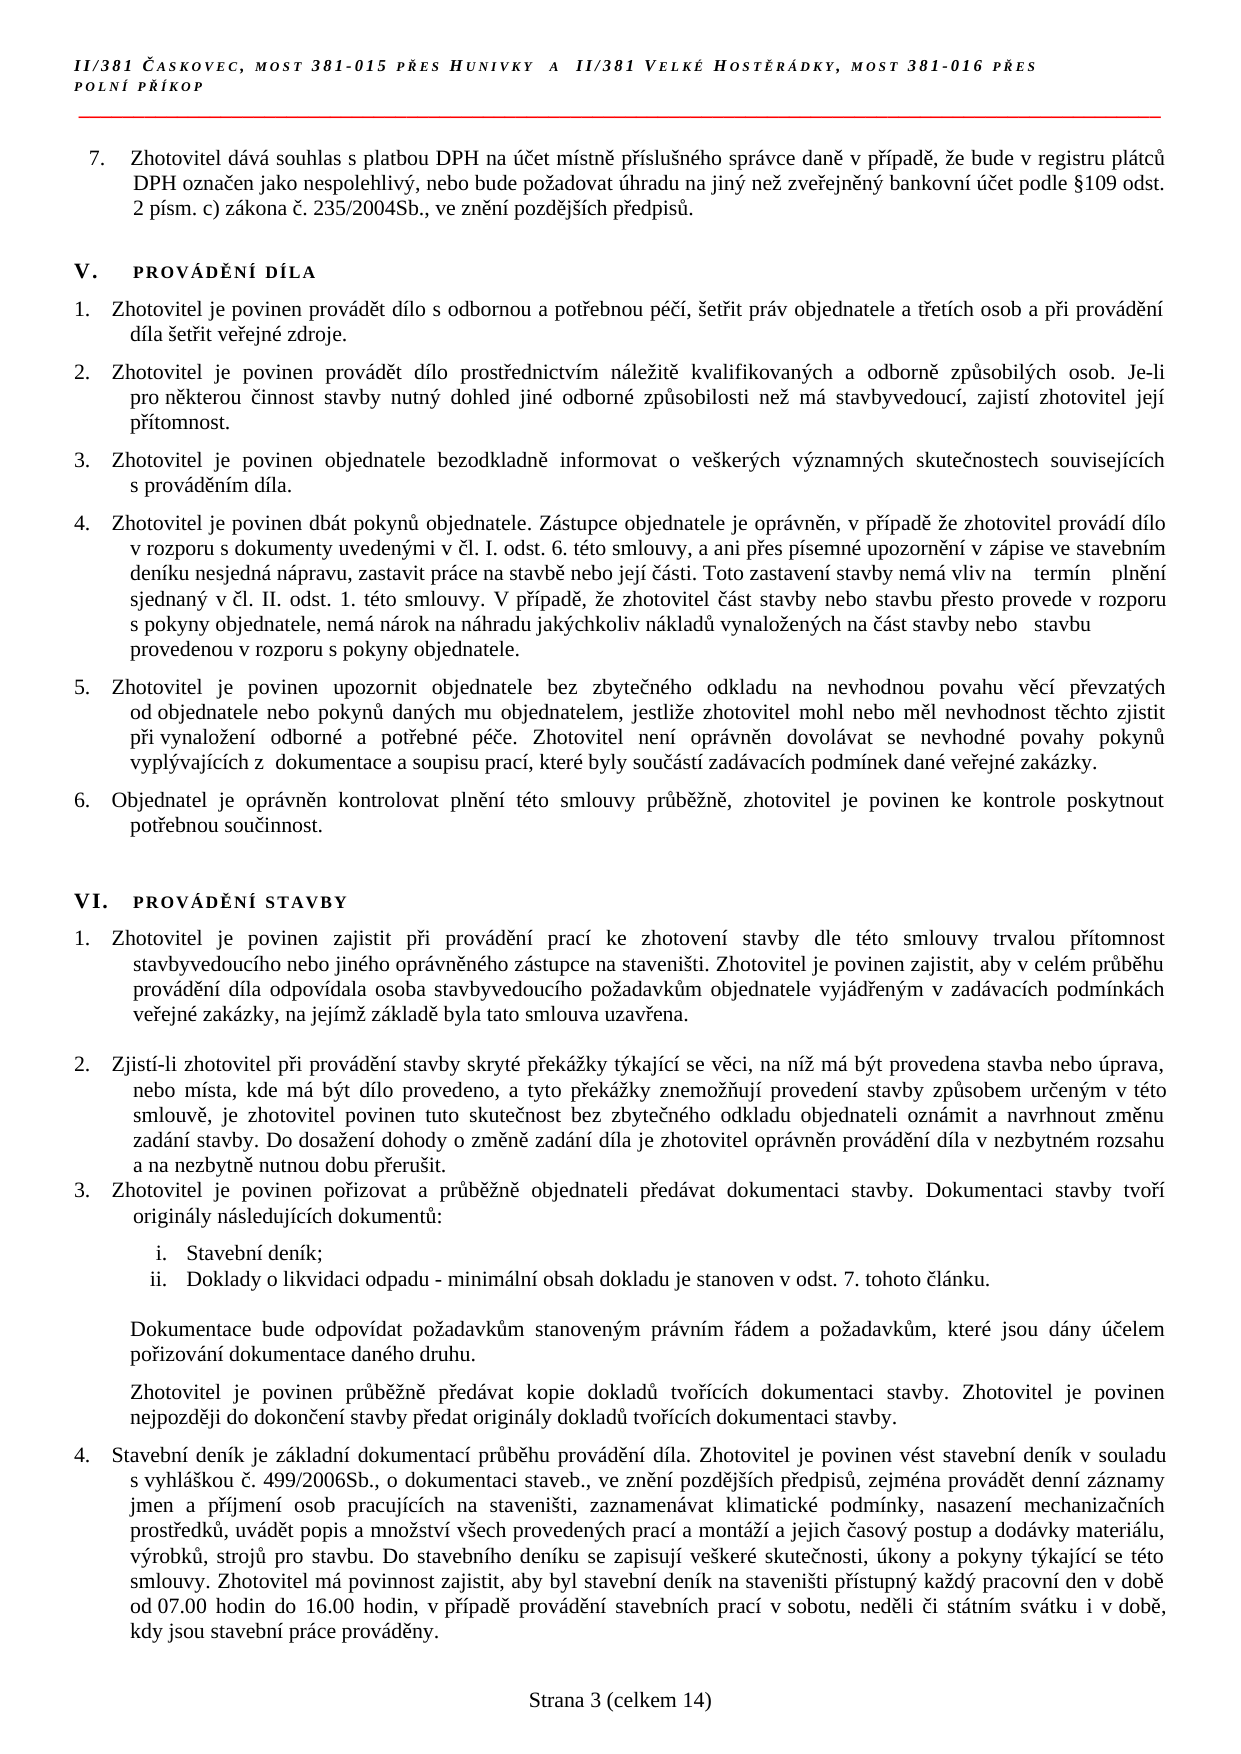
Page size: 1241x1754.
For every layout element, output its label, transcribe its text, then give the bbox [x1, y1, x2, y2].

text Dokumentace bude odpovídat požadavkům stanoveným právním řádem a požadavkům, které jsou dány účelem pořizování dokumentace daného druhu. [130, 1316, 1166, 1366]
list Stavební deník; [167, 1240, 1166, 1266]
list provádění stavby [74, 888, 1166, 913]
list Zhotovitel je povinen pořizovat a průběžně objednateli předávat dokumentaci stavby. Dokumentaci stavby tvoří originály následujících dokumentů: [74, 1177, 1166, 1228]
list Zhotovitel je povinen dbát pokynů objednatele. Zástupce objednatele je oprávněn, v případě že zhotovitel provádí dílo v rozporu s dokumenty uvedenými v čl. I. odst. 6. této smlouvy, a ani přes písemné upozornění v zápise ve stavebním deníku nesjedná nápravu, zastavit práce na stavbě nebo její části. Toto zastavení stavby nemá vliv na termín plnění sjednaný v čl. II. odst. 1. této smlouvy. V případě, že zhotovitel část stavby nebo stavbu přesto provede v rozporu s pokyny objednatele, nemá nárok na náhradu jakýchkoliv nákladů vynaložených na část stavby nebo stavbu provedenou v rozporu s pokyny objednatele. [74, 510, 1166, 661]
list Stavební deník je základní dokumentací průběhu provádění díla. Zhotovitel je povinen vést stavební deník v souladu s vyhláškou č. 499/2006Sb., o dokumentaci staveb., ve znění pozdějších předpisů, zejména provádět denní záznamy jmen a příjmení osob pracujících na staveništi, zaznamenávat klimatické podmínky, nasazení mechanizačních prostředků, uvádět popis a množství všech provedených prací a montáží a jejich časový postup a dodávky materiálu, výrobků, strojů pro stavbu. Do stavebního deníku se zapisují veškeré skutečnosti, úkony a pokyny týkající se této smlouvy. Zhotovitel má povinnost zajistit, aby byl stavební deník na staveništi přístupný každý pracovní den v době od 07.00 hodin do 16.00 hodin, v případě provádění stavebních prací v sobotu, neděli či státním svátku i v době, kdy jsou stavební práce prováděny. [74, 1442, 1166, 1643]
list Zhotovitel je povinen zajistit při provádění prací ke zhotovení stavby dle této smlouvy trvalou přítomnost stavbyvedoucího nebo jiného oprávněného zástupce na staveništi. Zhotovitel je povinen zajistit, aby v celém průběhu provádění díla odpovídala osoba stavbyvedoucího požadavkům objednatele vyjádřeným v zadávacích podmínkách veřejné zakázky, na jejímž základě byla tato smlouva uzavřena. [74, 925, 1166, 1026]
text Zhotovitel je povinen průběžně předávat kopie dokladů tvořících dokumentaci stavby. Zhotovitel je povinen nejpozději do dokončení stavby předat originály dokladů tvořících dokumentaci stavby. [130, 1379, 1166, 1429]
list Objednatel je oprávněn kontrolovat plnění této smlouvy průběžně, zhotovitel je povinen ke kontrole poskytnout potřebnou součinnost. [74, 787, 1166, 837]
list Zhotovitel je povinen upozornit objednatele bez zbytečného odkladu na nevhodnou povahu věcí převzatých od objednatele nebo pokynů daných mu objednatelem, jestliže zhotovitel mohl nebo měl nevhodnost těchto zjistit při vynaložení odborné a potřebné péče. Zhotovitel není oprávněn dovolávat se nevhodné povahy pokynů vyplývajících z dokumentace a soupisu prací, které byly součástí zadávacích podmínek dané veřejné zakázky. [74, 674, 1166, 774]
list Zjistí-li zhotovitel při provádění stavby skryté překážky týkající se věci, na níž má být provedena stavba nebo úprava, nebo místa, kde má být dílo provedeno, a tyto překážky znemožňují provedení stavby způsobem určeným v této smlouvě, je zhotovitel povinen tuto skutečnost bez zbytečného odkladu objednateli oznámit a navrhnout změnu zadání stavby. Do dosažení dohody o změně zadání díla je zhotovitel oprávněn provádění díla v nezbytném rozsahu a na nezbytně nutnou dobu přerušit. [74, 1051, 1166, 1177]
list Zhotovitel dává souhlas s platbou DPH na účet místně příslušného správce daně v případě, že bude v registru plátců DPH označen jako nespolehlivý, nebo bude požadovat úhradu na jiný než zveřejněný bankovní účet podle §109 odst. 2 písm. c) zákona č. 235/2004Sb., ve znění pozdějších předpisů. [89, 145, 1166, 221]
list Zhotovitel je povinen provádět dílo prostřednictvím náležitě kvalifikovaných a odborně způsobilých osob. Je-li pro některou činnost stavby nutný dohled jiné odborné způsobilosti než má stavbyvedoucí, zajistí zhotovitel její přítomnost. [74, 359, 1166, 434]
list provádění díla [74, 258, 1166, 283]
list Doklady o likvidaci odpadu - minimální obsah dokladu je stanoven v odst. 7. tohoto článku. [167, 1266, 1166, 1291]
list Zhotovitel je povinen provádět dílo s odbornou a potřebnou péčí, šetřit práv objednatele a třetích osob a při provádění díla šetřit veřejné zdroje. [74, 296, 1166, 346]
list Zhotovitel je povinen objednatele bezodkladně informovat o veškerých významných skutečnostech souvisejících s prováděním díla. [74, 447, 1166, 497]
